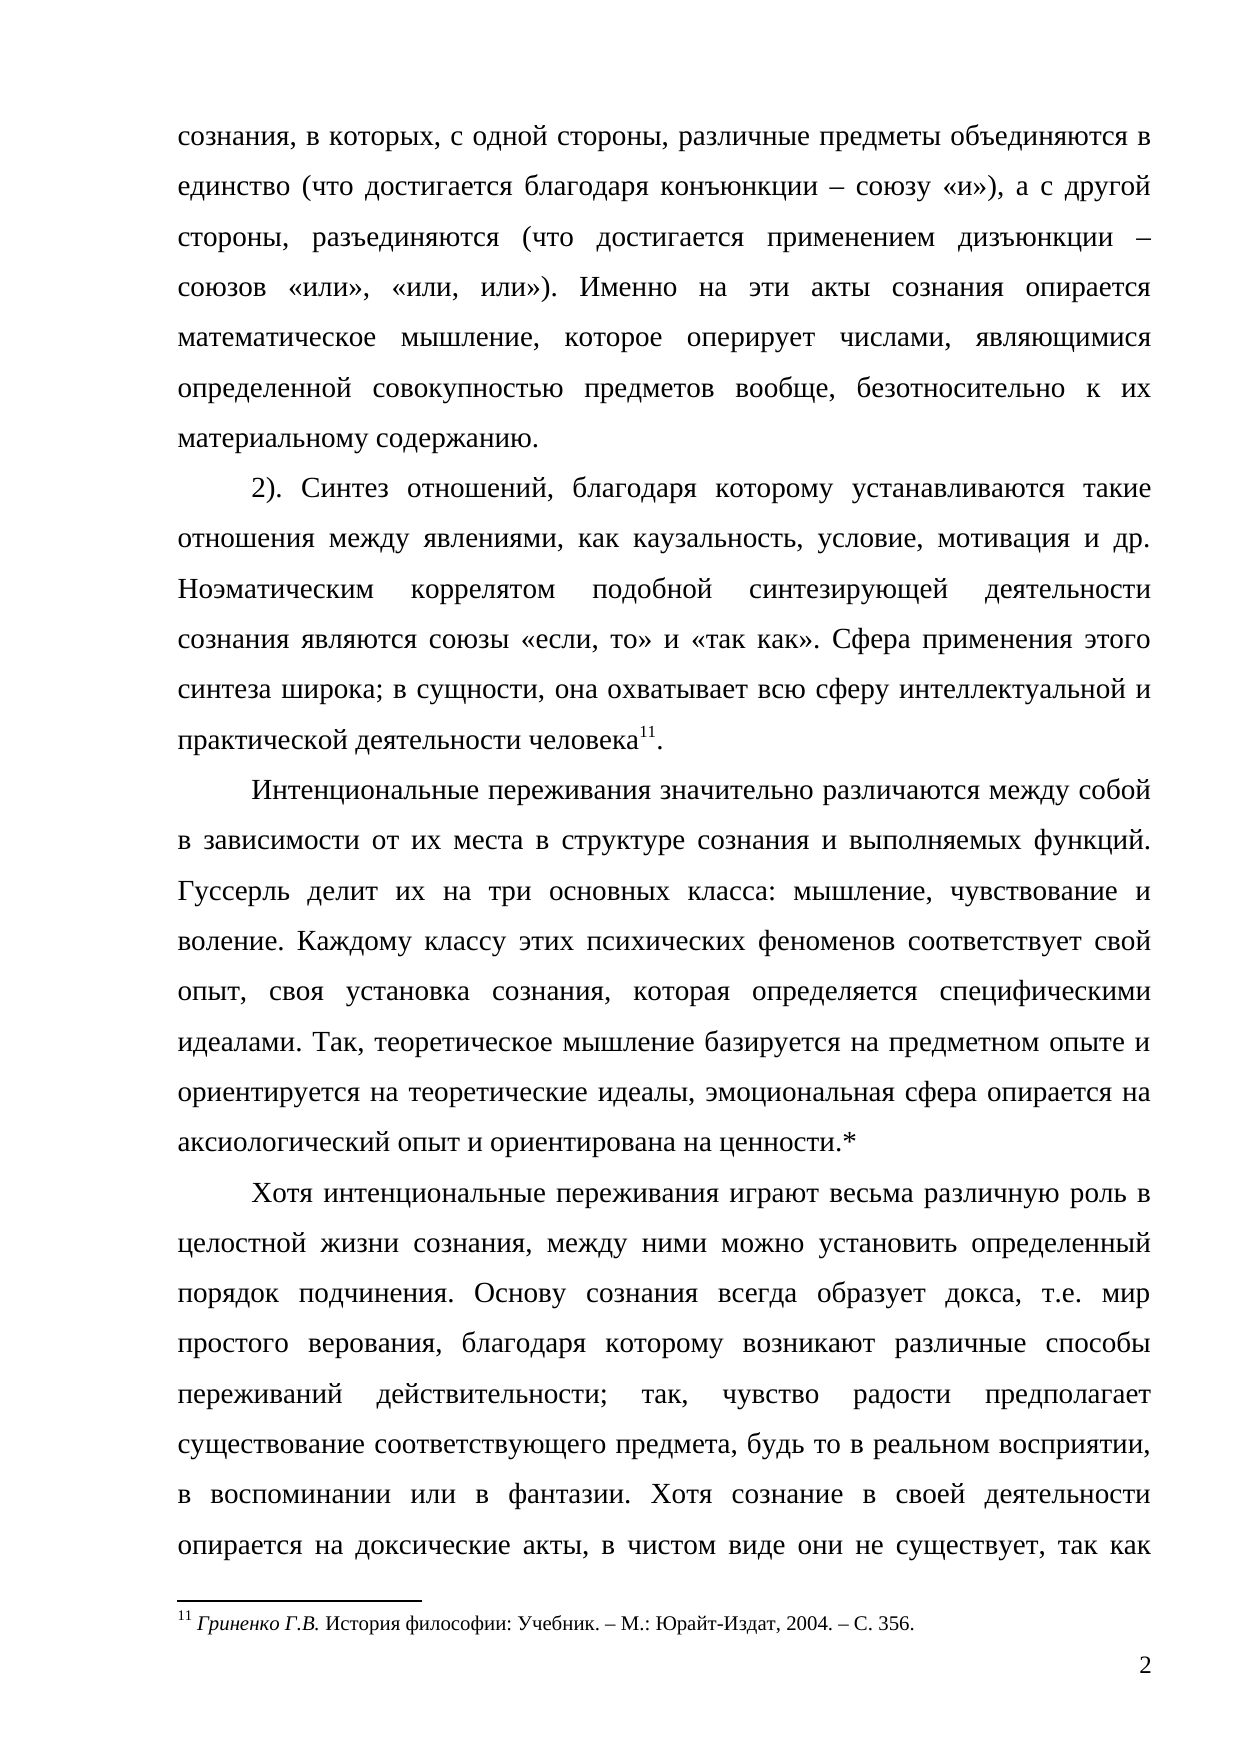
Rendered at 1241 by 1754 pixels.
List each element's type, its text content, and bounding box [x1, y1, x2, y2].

text 2). Синтез отношений, благодаря которому устанавливаются такие отношения между явлениями, как каузальность, условие, мотивация и др. Ноэматическим коррелятом подобной синтезирующей деятельности сознания являются союзы «если, то» и «так как». Сфера применения этого синтеза широка; в сущности, она охватывает всю сферу интеллектуальной и практической деятельности человека. [177, 470, 1152, 755]
text Интенциональные переживания значительно различаются между собой в зависимости от их места в структуре сознания и выполняемых функций. Гуссерль делит их на три основных класса: мышление, чувствование и воление. Каждому классу этих психических феноменов соответствует свой опыт, своя установка сознания, которая определяется специфическими идеалами. Так, теоретическое мышление базируется на предметном опыте и ориентируется на теоретические идеалы, эмоциональная сфера опирается на аксиологический опыт и ориентирована на ценности.* [177, 772, 1152, 1158]
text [177, 118, 1152, 453]
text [177, 1175, 1152, 1560]
